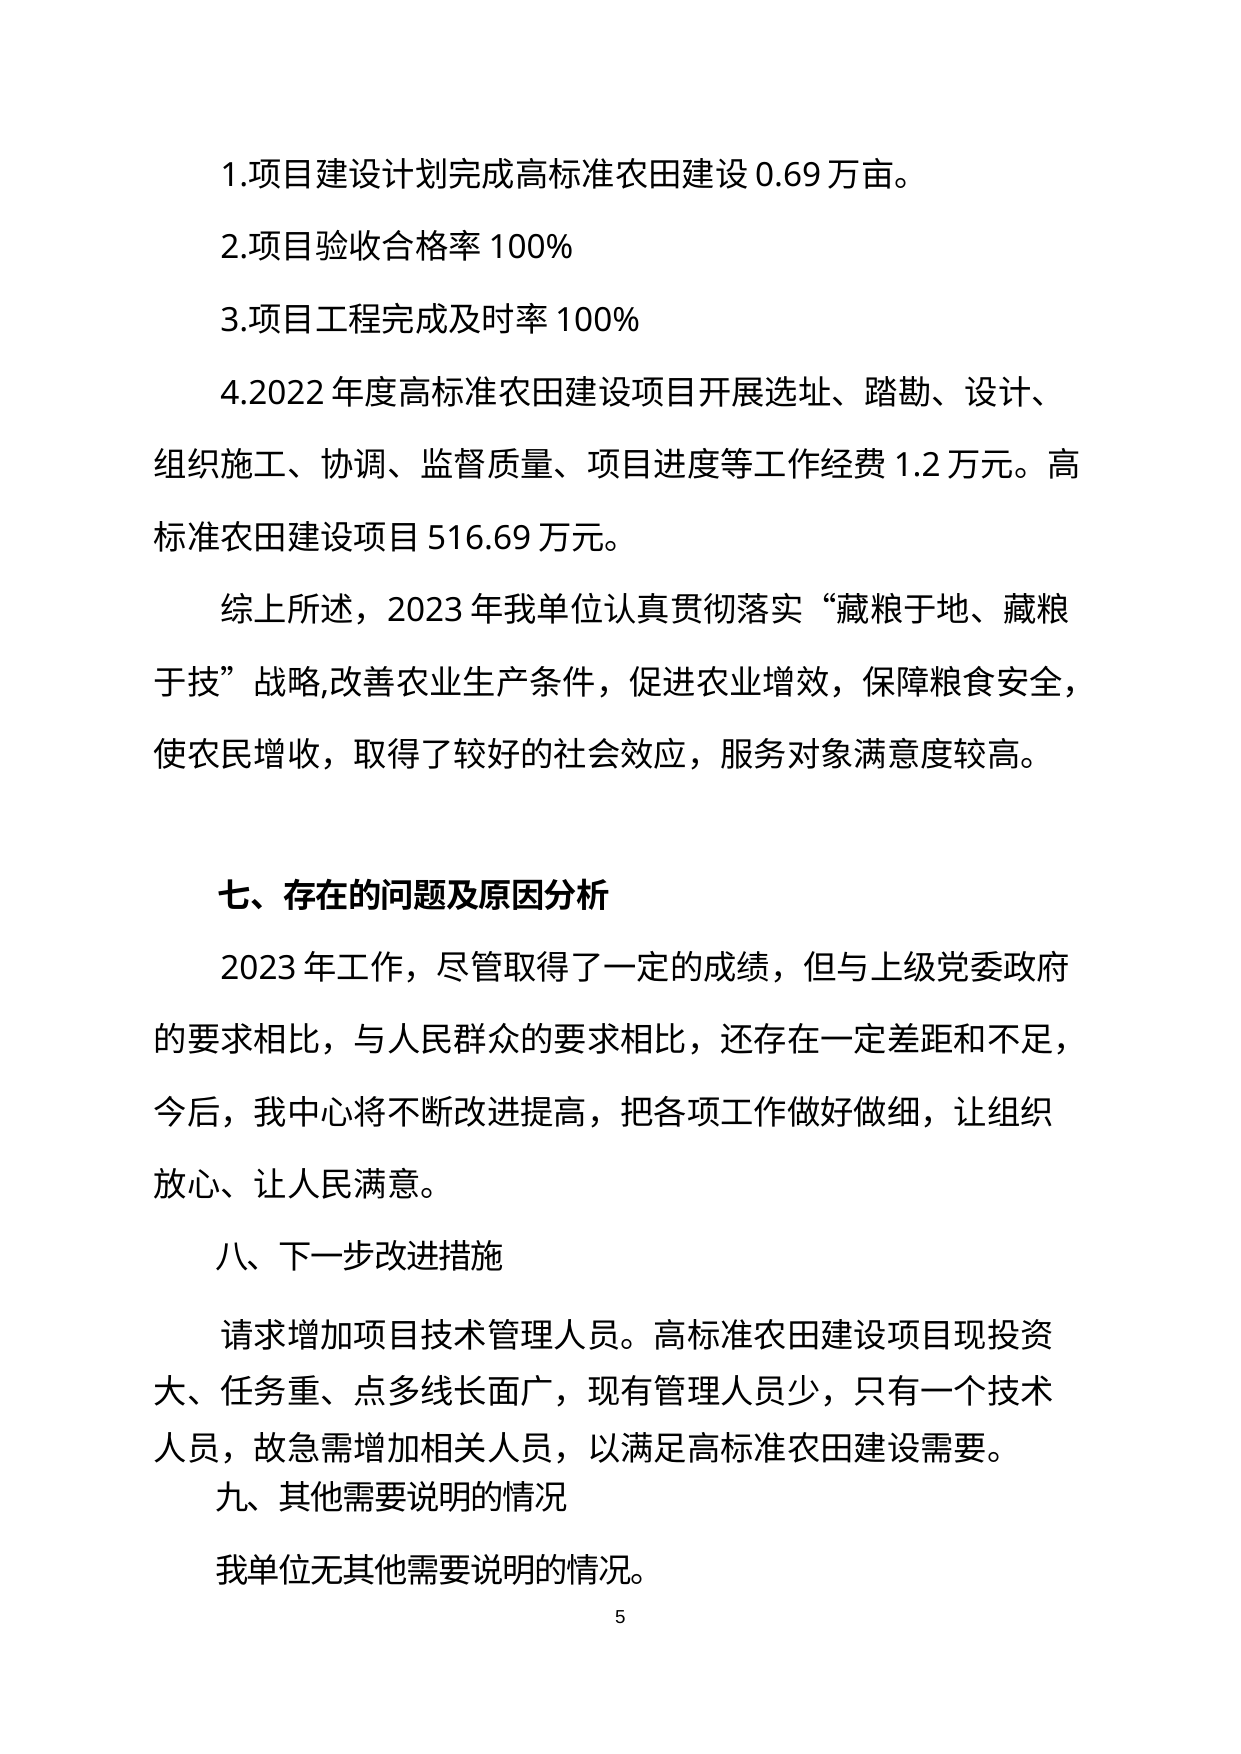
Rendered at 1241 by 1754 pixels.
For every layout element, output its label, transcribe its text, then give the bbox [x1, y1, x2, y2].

text 请求增加项目技术管理人员。高标准农田建设项目现投资大、任务重、点多线长面广，现有管理人员少，只有一个技术人员，故急需增加相关人员，以满足高标准农田建设需要。 [153, 1302, 1087, 1471]
text 2.项目验收合格率100% [153, 220, 1087, 269]
text 4.2022年度高标准农田建设项目开展选址、踏勘、设计、组织施工、协调、监督质量、项目进度等工作经费1.2万元。高标准农田建设项目516.69万元。 [153, 365, 1087, 559]
text 1.项目建设计划完成高标准农田建设0.69万亩。 [153, 148, 1087, 196]
text 我单位无其他需要说明的情况。 [153, 1543, 1087, 1592]
text 七、存在的问题及原因分析 [153, 868, 1087, 917]
text 3.项目工程完成及时率100% [153, 293, 1087, 341]
text 2023年工作，尽管取得了一定的成绩，但与上级党委政府的要求相比，与人民群众的要求相比，还存在一定差距和不足，今后，我中心将不断改进提高，把各项工作做好做细，让组织放心、让人民满意。 [153, 941, 1087, 1206]
text 九、其他需要说明的情况 [153, 1471, 1087, 1519]
text 八、下一步改进措施 [153, 1230, 1087, 1278]
text 综上所述，2023年我单位认真贯彻落实“藏粮于地、藏粮于技”战略,改善农业生产条件，促进农业增效，保障粮食安全，使农民增收，取得了较好的社会效应，服务对象满意度较高。 [153, 583, 1087, 776]
